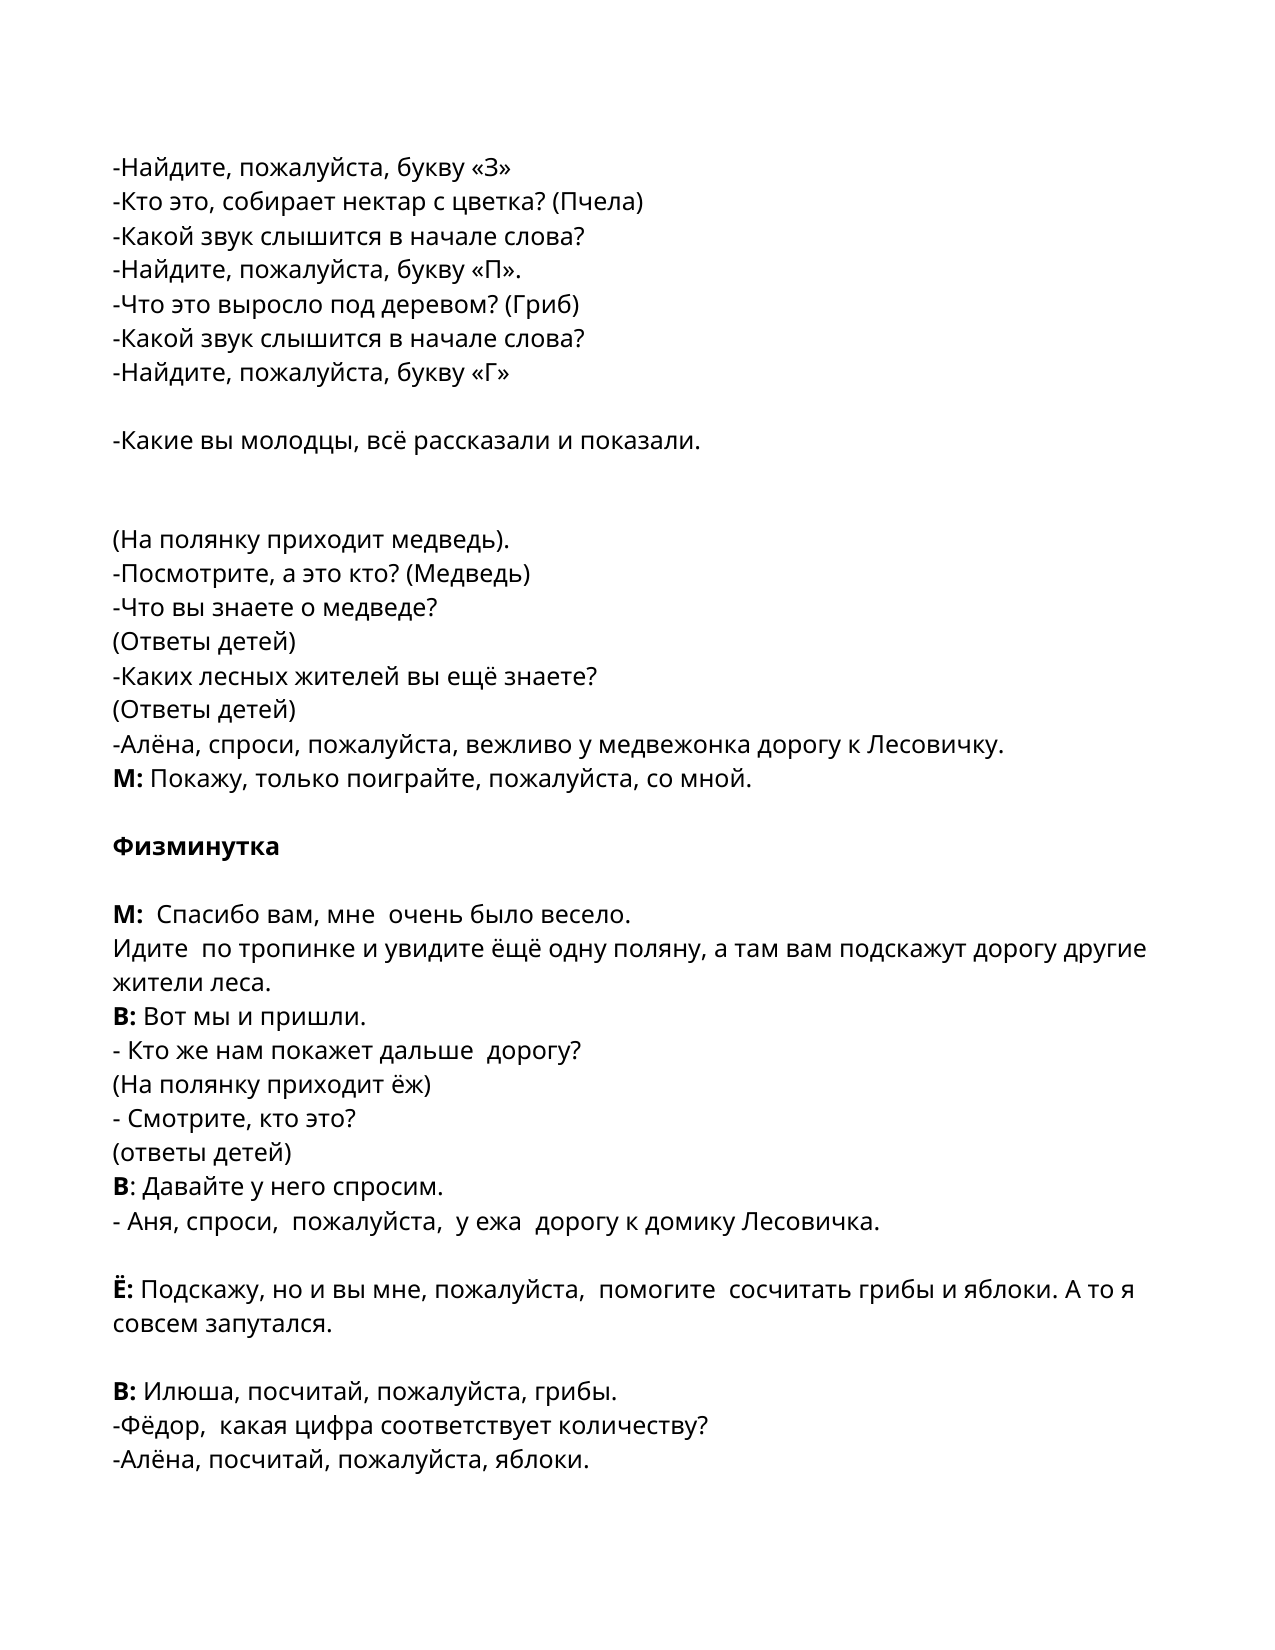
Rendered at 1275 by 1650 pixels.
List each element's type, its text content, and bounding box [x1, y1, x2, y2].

text В: Давайте у него спросим. [112, 1169, 1162, 1203]
text (Ответы детей) [112, 624, 1162, 658]
text -Найдите, пожалуйста, букву «П». [112, 252, 1162, 286]
text -Алёна, посчитай, пожалуйста, яблоки. [112, 1442, 1162, 1476]
text -Что это выросло под деревом? (Гриб) [112, 286, 1162, 320]
text (Ответы детей) [112, 692, 1162, 726]
text В: Вот мы и пришли. [112, 999, 1162, 1033]
text -Алёна, спроси, пожалуйста, вежливо у медвежонка дорогу к Лесовичку. [112, 726, 1162, 760]
text (ответы детей) [112, 1135, 1162, 1169]
text -Каких лесных жителей вы ещё знаете? [112, 658, 1162, 692]
text -Какие вы молодцы, всё рассказали и показали. [112, 422, 1162, 457]
text -Какой звук слышится в начале слова? [112, 218, 1162, 252]
text Ё: Подскажу, но и вы мне, пожалуйста, помогите сосчитать грибы и яблоки. А то я совсем запутался. [112, 1271, 1162, 1339]
text (На полянку приходит ёж) [112, 1067, 1162, 1101]
text -Какой звук слышится в начале слова? [112, 320, 1162, 354]
text -Фёдор, какая цифра соответствует количеству? [112, 1407, 1162, 1442]
text М: Покажу, только поиграйте, пожалуйста, со мной. [112, 760, 1162, 794]
text (На полянку приходит медведь). [112, 522, 1162, 556]
text -Найдите, пожалуйста, букву «З» [112, 150, 1162, 184]
text - Кто же нам покажет дальше дорогу? [112, 1033, 1162, 1067]
text В: Илюша, посчитай, пожалуйста, грибы. [112, 1373, 1162, 1407]
text -Что вы знаете о медведе? [112, 590, 1162, 624]
text -Посмотрите, а это кто? (Медведь) [112, 556, 1162, 590]
text Идите по тропинке и увидите ёщё одну поляну, а там вам подскажут дорогу другие жители леса. [112, 931, 1162, 999]
text - Смотрите, кто это? [112, 1101, 1162, 1135]
text -Найдите, пожалуйста, букву «Г» [112, 354, 1162, 388]
text Физминутка [112, 828, 1162, 862]
text - Аня, спроси, пожалуйста, у ежа дорогу к домику Лесовичка. [112, 1203, 1162, 1237]
text -Кто это, собирает нектар с цветка? (Пчела) [112, 184, 1162, 218]
text М: Спасибо вам, мне очень было весело. [112, 897, 1162, 931]
